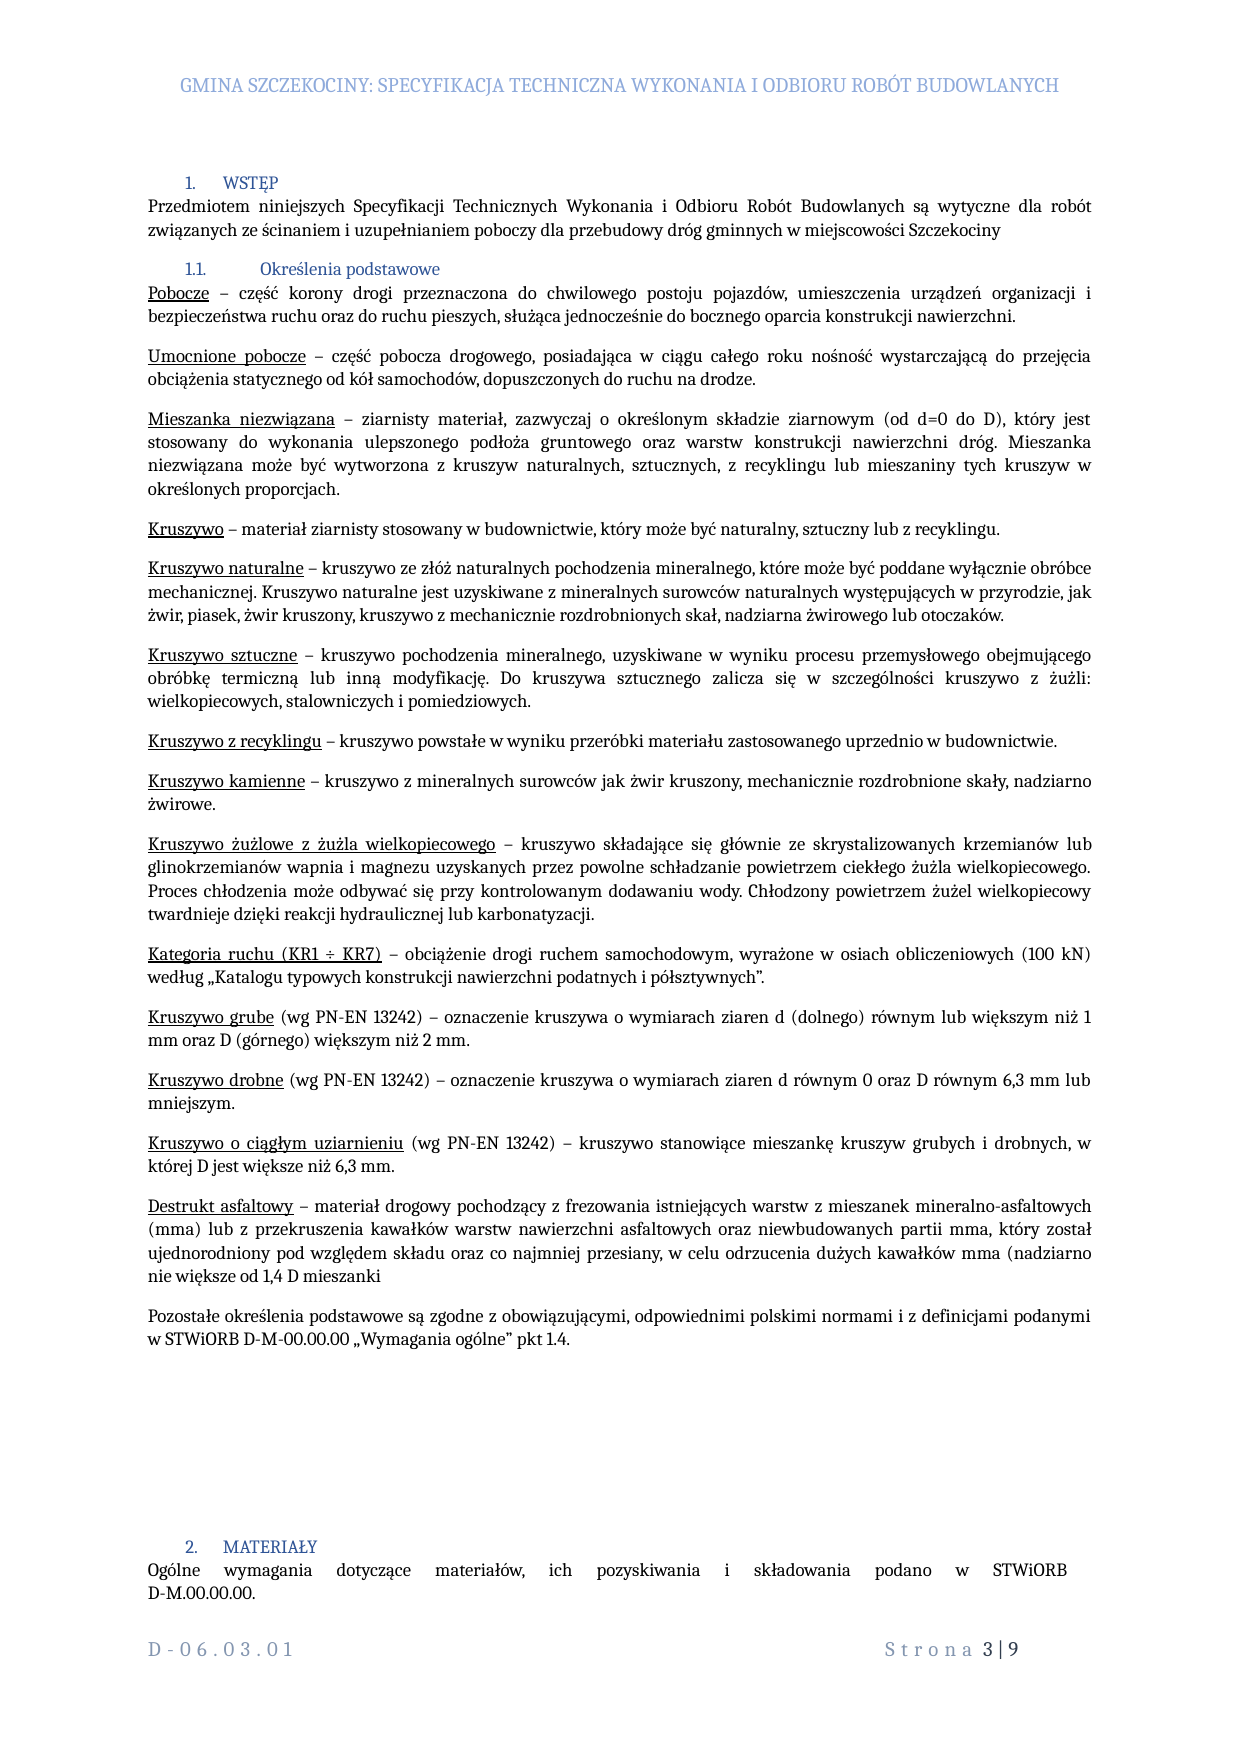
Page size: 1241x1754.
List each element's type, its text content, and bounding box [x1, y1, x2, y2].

text Kruszywo – materiał ziarnisty stosowany w budownictwie, który może być naturalny, sztuczny lub z recyklingu. [148, 518, 1093, 539]
text Pobocze – część korony drogi przeznaczona do chwilowego postoju pojazdów, umieszczenia urządzeń organizacji i bezpieczeństwa ruchu oraz do ruchu pieszych, służąca jednocześnie do bocznego oparcia konstrukcji nawierzchni. [148, 282, 1093, 327]
subtitle MATERIAŁY [185, 1536, 1093, 1558]
text Kruszywo drobne (wg PN-EN 13242) – oznaczenie kruszywa o wymiarach ziaren d równym 0 oraz D równym 6,3 mm lub mniejszym. [148, 1069, 1093, 1114]
subtitle WSTĘP [185, 173, 1093, 194]
subtitle Określenia podstawowe [185, 259, 1093, 281]
text Kruszywo z recyklingu – kruszywo powstałe w wyniku przeróbki materiału zastosowanego uprzednio w budownictwie. [148, 731, 1093, 752]
text Kategoria ruchu (KR1 ÷ KR7) – obciążenie drogi ruchem samochodowym, wyrażone w osiach obliczeniowych (100 kN) według „Katalogu typowych konstrukcji nawierzchni podatnych i półsztywnych”. [148, 943, 1093, 988]
text Destrukt asfaltowy – materiał drogowy pochodzący z frezowania istniejących warstw z mieszanek mineralno-asfaltowych (mma) lub z przekruszenia kawałków warstw nawierzchni asfaltowych oraz niewbudowanych partii mma, który został ujednorodniony pod względem składu oraz co najmniej przesiany, w celu odrzucenia dużych kawałków mma (nadziarno nie większe od 1,4 D mieszanki [148, 1196, 1093, 1287]
text Ogólne wymagania dotyczące materiałów, ich pozyskiwania i składowania podano w STWiORB D-M.00.00.00. [148, 1559, 1093, 1604]
text Kruszywo sztuczne – kruszywo pochodzenia mineralnego, uzyskiwane w wyniku procesu przemysłowego obejmującego obróbkę termiczną lub inną modyfikację. Do kruszywa sztucznego zalicza się w szczególności kruszywo z żużli: wielkopiecowych, stalowniczych i pomiedziowych. [148, 644, 1093, 712]
text Kruszywo naturalne – kruszywo ze złóż naturalnych pochodzenia mineralnego, które może być poddane wyłącznie obróbce mechanicznej. Kruszywo naturalne jest uzyskiwane z mineralnych surowców naturalnych występujących w przyrodzie, jak żwir, piasek, żwir kruszony, kruszywo z mechanicznie rozdrobnionych skał, nadziarna żwirowego lub otoczaków. [148, 558, 1093, 626]
text Pozostałe określenia podstawowe są zgodne z obowiązującymi, odpowiednimi polskimi normami i z definicjami podanymi w STWiORB D-M-00.00.00 „Wymagania ogólne” pkt 1.4. [148, 1305, 1093, 1350]
text Mieszanka niezwiązana – ziarnisty materiał, zazwyczaj o określonym składzie ziarnowym (od d=0 do D), który jest stosowany do wykonania ulepszonego podłoża gruntowego oraz warstw konstrukcji nawierzchni dróg. Mieszanka niezwiązana może być wytworzona z kruszyw naturalnych, sztucznych, z recyklingu lub mieszaniny tych kruszyw w określonych proporcjach. [148, 408, 1093, 500]
text Kruszywo kamienne – kruszywo z mineralnych surowców jak żwir kruszony, mechanicznie rozdrobnione skały, nadziarno żwirowe. [148, 771, 1093, 815]
text Kruszywo o ciągłym uziarnieniu (wg PN-EN 13242) – kruszywo stanowiące mieszankę kruszyw grubych i drobnych, w której D jest większe niż 6,3 mm. [148, 1133, 1093, 1177]
text Kruszywo żużlowe z żużla wielkopiecowego – kruszywo składające się głównie ze skrystalizowanych krzemianów lub glinokrzemianów wapnia i magnezu uzyskanych przez powolne schładzanie powietrzem ciekłego żużla wielkopiecowego. Proces chłodzenia może odbywać się przy kontrolowanym dodawaniu wody. Chłodzony powietrzem żużel wielkopiecowy twardnieje dzięki reakcji hydraulicznej lub karbonatyzacji. [148, 834, 1093, 925]
text Przedmiotem niniejszych Specyfikacji Technicznych Wykonania i Odbioru Robót Budowlanych są wytyczne dla robót związanych ze ścinaniem i uzupełnianiem poboczy dla przebudowy dróg gminnych w miejscowości Szczekociny [148, 196, 1093, 241]
text Umocnione pobocze – część pobocza drogowego, posiadająca w ciągu całego roku nośność wystarczającą do przejęcia obciążenia statycznego od kół samochodów, dopuszczonych do ruchu na drodze. [148, 345, 1093, 390]
text Kruszywo grube (wg PN-EN 13242) – oznaczenie kruszywa o wymiarach ziaren d (dolnego) równym lub większym niż 1 mm oraz D (górnego) większym niż 2 mm. [148, 1006, 1093, 1051]
